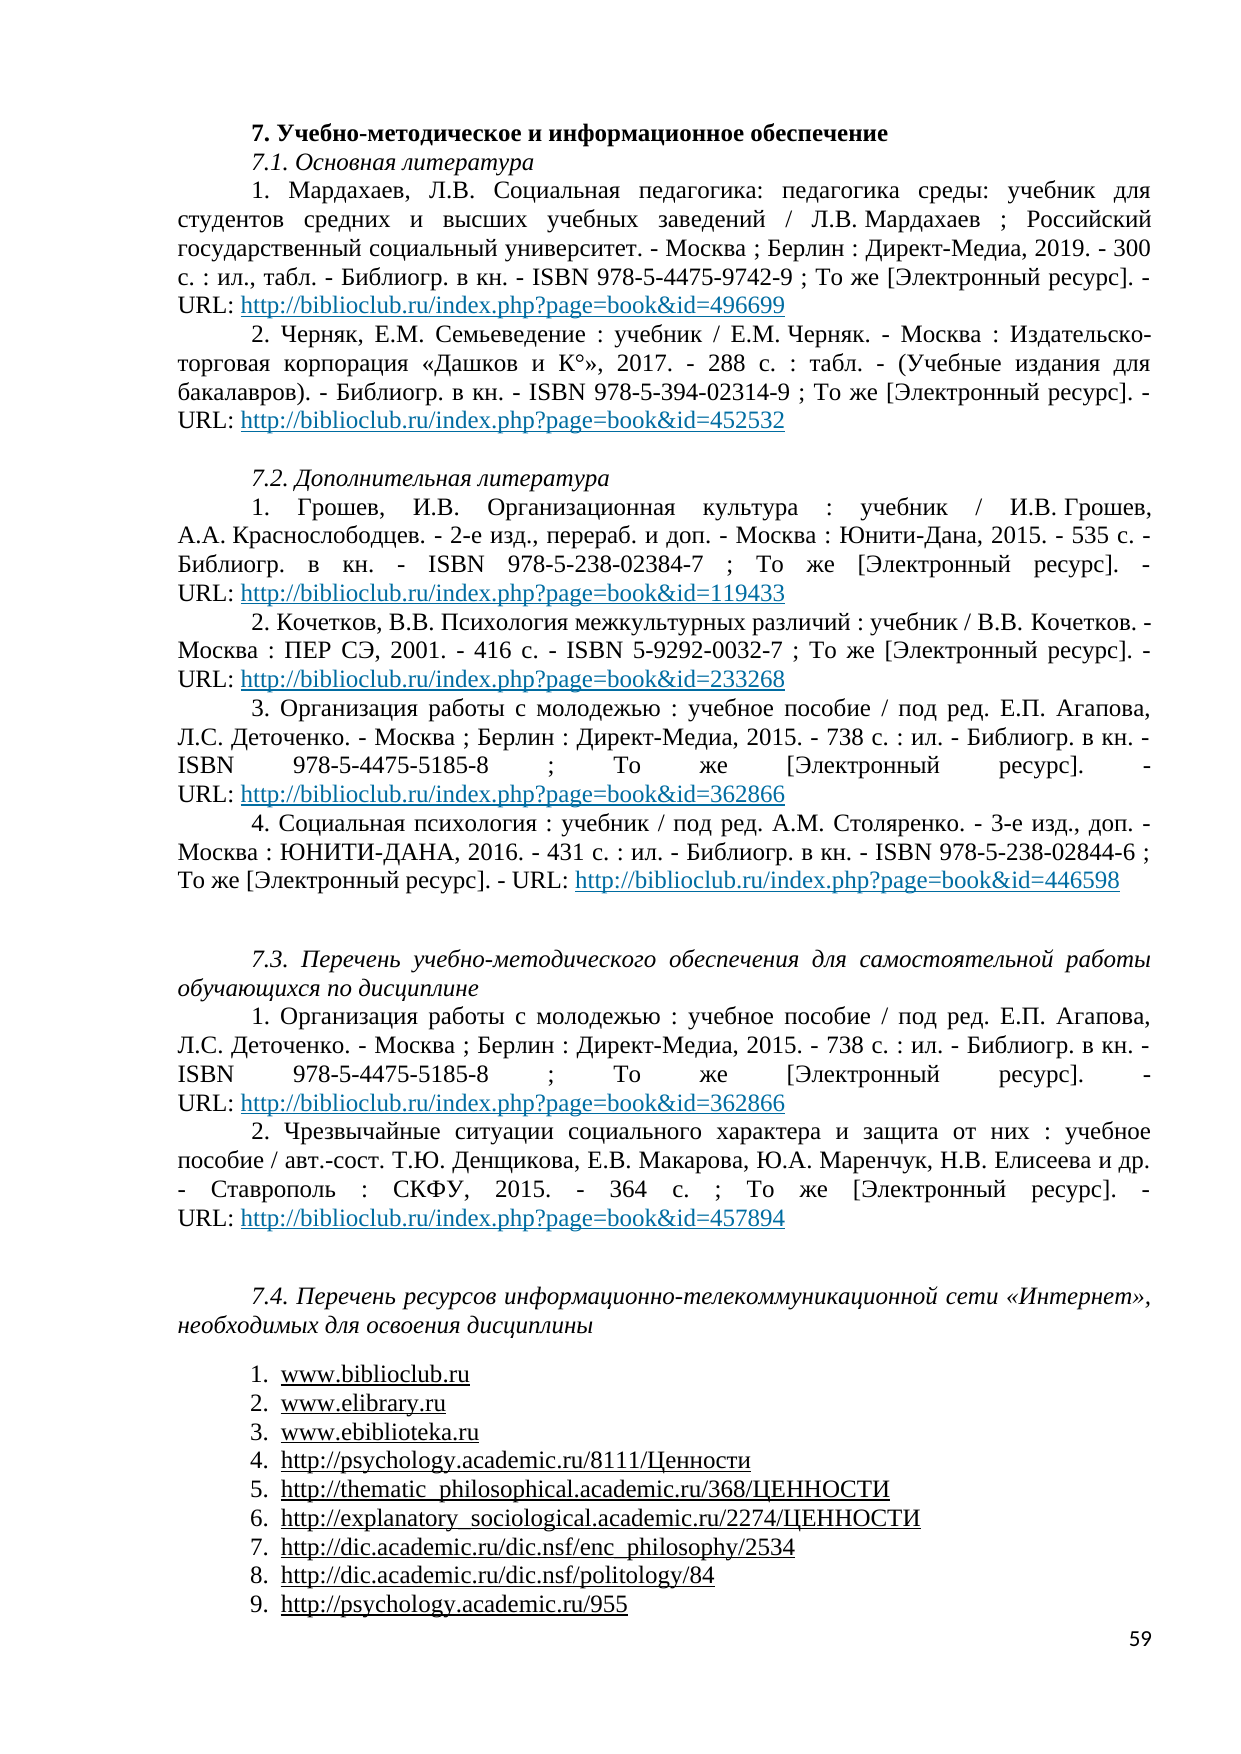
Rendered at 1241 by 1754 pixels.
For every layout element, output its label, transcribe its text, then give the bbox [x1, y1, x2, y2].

picture [748, 587, 754, 595]
list http://psychology.academic.ru/955 [177, 1589, 1152, 1618]
text 7.4. Перечень ресурсов информационно-телекоммуникационной сети «Интернет», необходимых для освоения дисциплины [177, 1281, 1152, 1338]
text 7. Учебно-методическое и информационное обеспечение [177, 118, 1152, 147]
picture [773, 1212, 779, 1220]
list http://dic.academic.ru/dic.nsf/politology/84 [177, 1561, 1152, 1589]
text 7.3. Перечень учебно-методического обеспечения для самостоятельной работы обучающихся по дисциплине [177, 944, 1152, 1001]
text 2. Кочетков, В.В. Психология межкультурных различий : учебник / В.В. Кочетков. - Москва : ПЕР СЭ, 2001. - 416 с. - ISBN 5-9292-0032-7 ; То же [Электронный ресурс]. - URL: http://biblioclub.ru/index.php?page=book&id=233268 [177, 607, 1152, 693]
picture [1058, 874, 1064, 882]
text 4. Социальная психология : учебник / под ред. А.М. Столяренко. - 3-е изд., доп. - Москва : ЮНИТИ-ДАНА, 2016. - 431 с. : ил. - Библиогр. в кн. - ISBN 978-5-238-02844-6 ; То же [Электронный ресурс]. - URL: http://biblioclub.ru/index.php?page=book&id=446598 [177, 808, 1152, 894]
text 1. Мардахаев, Л.В. Социальная педагогика: педагогика среды: учебник для студентов средних и высших учебных заведений / Л.В. Мардахаев ; Российский государственный социальный университет. - Москва ; Берлин : Директ-Медиа, 2019. - 300 с. : ил., табл. - Библиогр. в кн. - ISBN 978-5-4475-9742-9 ; То же [Электронный ресурс]. - URL: http://biblioclub.ru/index.php?page=book&id=496699 [177, 176, 1152, 319]
list www.ebiblioteka.ru [177, 1417, 1152, 1446]
list http://explanatory_sociological.academic.ru/2274/ЦЕННОСТИ [177, 1503, 1152, 1532]
text 7.1. Основная литература [177, 147, 1152, 176]
text 3. Организация работы с молодежью : учебное пособие / под ред. Е.П. Агапова, Л.С. Деточенко. - Москва ; Берлин : Директ-Медиа, 2015. - 738 с. : ил. - Библиогр. в кн. - ISBN 978-5-4475-5185-8 ; То же [Электронный ресурс]. - URL: http://biblioclub.ru/index.php?page=book&id=362866 [177, 693, 1152, 808]
text 2. Чрезвычайные ситуации социального характера и защита от них : учебное пособие / авт.-сост. Т.Ю. Денщикова, Е.В. Макарова, Ю.А. Маренчук, Н.В. Елисеева и др. - Ставрополь : СКФУ, 2015. - 364 с. ; То же [Электронный ресурс]. - URL: http://biblioclub.ru/index.php?page=book&id=457894 [177, 1116, 1152, 1231]
text 1. Организация работы с молодежью : учебное пособие / под ред. Е.П. Агапова, Л.С. Деточенко. - Москва ; Берлин : Директ-Медиа, 2015. - 738 с. : ил. - Библиогр. в кн. - ISBN 978-5-4475-5185-8 ; То же [Электронный ресурс]. - URL: http://biblioclub.ru/index.php?page=book&id=362866 [177, 1001, 1152, 1116]
list http://psychology.academic.ru/8111/Ценности [177, 1446, 1152, 1474]
text 2. Черняк, Е.М. Семьеведение : учебник / Е.М. Черняк. - Москва : Издательско-торговая корпорация «Дашков и К°», 2017. - 288 с. : табл. - (Учебные издания для бакалавров). - Библиогр. в кн. - ISBN 978-5-394-02314-9 ; То же [Электронный ресурс]. - URL: http://biblioclub.ru/index.php?page=book&id=452532 [177, 319, 1152, 434]
list www.elibrary.ru [177, 1388, 1152, 1417]
list http://dic.academic.ru/dic.nsf/enc_philosophy/2534 [177, 1532, 1152, 1561]
text 1. Грошев, И.В. Организационная культура : учебник / И.В. Грошев, А.А. Краснослободцев. - 2-е изд., перераб. и доп. - Москва : Юнити-Дана, 2015. - 535 с. - Библиогр. в кн. - ISBN 978-5-238-02384-7 ; То же [Электронный ресурс]. - URL: http://biblioclub.ru/index.php?page=book&id=119433 [177, 492, 1152, 607]
picture [1045, 874, 1051, 882]
list www.biblioclub.ru [177, 1359, 1152, 1388]
text 7.2. Дополнительная литература [177, 463, 1152, 492]
list http://thematic_philosophical.academic.ru/368/ЦЕННОСТИ [177, 1474, 1152, 1503]
